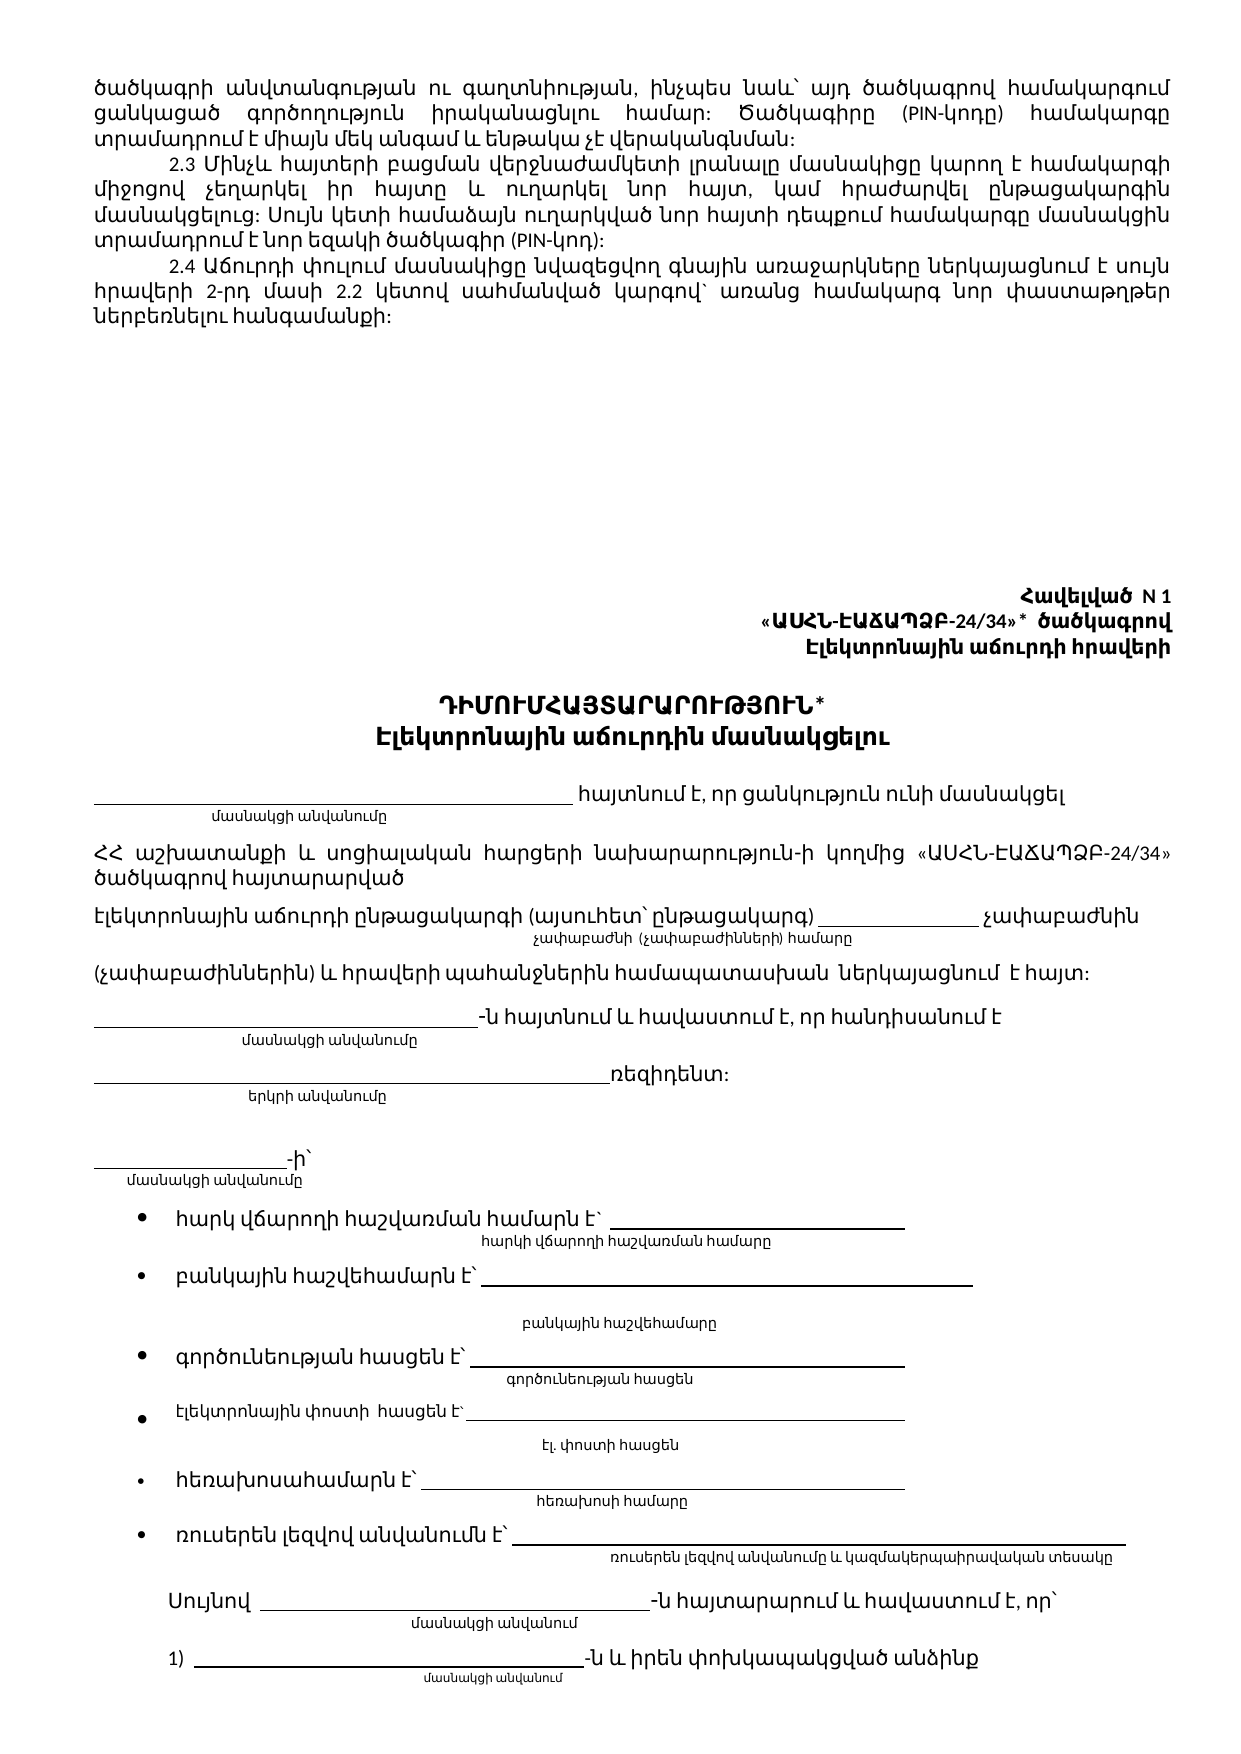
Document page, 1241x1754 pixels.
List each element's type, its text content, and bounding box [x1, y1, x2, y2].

text բանկային հաշվեհամարը [94, 1314, 1171, 1344]
text 2.4 Աճուրդի փուլում մասնակիցը նվազեցվող գնային առաջարկները ներկայացնում է սույն հրավերի 2-րդ մասի 2.2 կետով սահմանված կարգով` առանց համակարգ նոր փաստաթղթեր ներբեռնելու հանգամանքի: [94, 253, 1171, 329]
text հեռախոսի համարը [462, 1492, 1171, 1523]
text ռեզիդենտ: [94, 1061, 1171, 1087]
text գործունեության հասցեն [94, 1370, 1171, 1401]
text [94, 75, 1171, 151]
text մասնակցի անվանումը [94, 1172, 1171, 1202]
text ՀՀ աշխատանքի և սոցիալական հարցերի նախարարություն-ի կողմից «ԱՍՀՆ-ԷԱՃԱՊՁԲ-24/34» ծածկագրով հայտարարված [94, 838, 1171, 891]
text -ն հայտնում և հավաստում է, որ հանդիսանում է [94, 1000, 1171, 1031]
list հեռախոսահամարն է՝ [138, 1467, 1171, 1492]
text չափաբաժնի (չափաբաժինների) համարը [94, 929, 1171, 960]
text Սույնով -ն հայտարարում և հավաստում է, որ՝ [94, 1584, 1171, 1614]
text ռուսերեն լեզվով անվանումը և կազմակերպաիրավական տեսակը [536, 1548, 1171, 1579]
text 2.3 Մինչև հայտերի բացման վերջնաժամկետի լրանալը մասնակիցը կարող է համակարգի միջոցով չեղարկել իր հայտը և ուղարկել նոր հայտ, կամ հրաժարվել ընթացակարգին մասնակցելուց: Սույն կետի համաձայն ուղարկված նոր հայտի դեպքում համակարգը մասնակցին տրամադրում է նոր եզակի ծածկագիր (PIN-կոդ): [94, 151, 1171, 253]
text էլեկտրոնային աճուրդի ընթացակարգի (այսուհետ՝ ընթացակարգ) չափաբաժնին [94, 904, 1171, 929]
text հայտնում է, որ ցանկություն ունի մասնակցել [94, 782, 1171, 807]
text (չափաբաժիններին) և հրավերի պահանջներին համապատասխան ներկայացնում է հայտ: [94, 960, 1171, 985]
list ռուսերեն լեզվով անվանումն է՝ [138, 1523, 1171, 1548]
text «ԱՍՀՆ-ԷԱՃԱՊՁԲ-24/34»* ծածկագրով [94, 609, 1171, 634]
text ԴԻՄՈՒՄՀԱՅՏԱՐԱՐՈՒԹՅՈՒՆ* [94, 690, 1171, 721]
text -ի՝ [94, 1146, 1171, 1172]
subtitle Էլեկտրոնային աճուրդին մասնակցելու [94, 721, 1171, 751]
text երկրի անվանումը [94, 1087, 1171, 1117]
list էլեկտրոնային փոստի հասցեն է՝ [138, 1401, 1171, 1436]
list բանկային հաշվեհամարն է՝ [138, 1263, 1171, 1314]
text մասնակցի անվանումը [94, 1031, 1171, 1061]
list գործունեության հասցեն է՝ [138, 1344, 1171, 1370]
text մասնակցի անվանում [94, 1614, 1171, 1645]
text Հավելված N 1 [94, 583, 1171, 609]
text էլ. փոստի հասցեն [94, 1436, 1171, 1467]
text մասնակցի անվանումը [94, 807, 1171, 838]
text Էլեկտրոնային աճուրդի հրավերի [94, 634, 1171, 659]
text հարկի վճարողի հաշվառման համարը [94, 1233, 1171, 1263]
text 1) -ն և իրեն փոխկապակցված անձինք [94, 1645, 1171, 1670]
text մասնակցի անվանում [94, 1670, 1171, 1696]
list հարկ վճարողի հաշվառման համարն է` [138, 1202, 1171, 1233]
